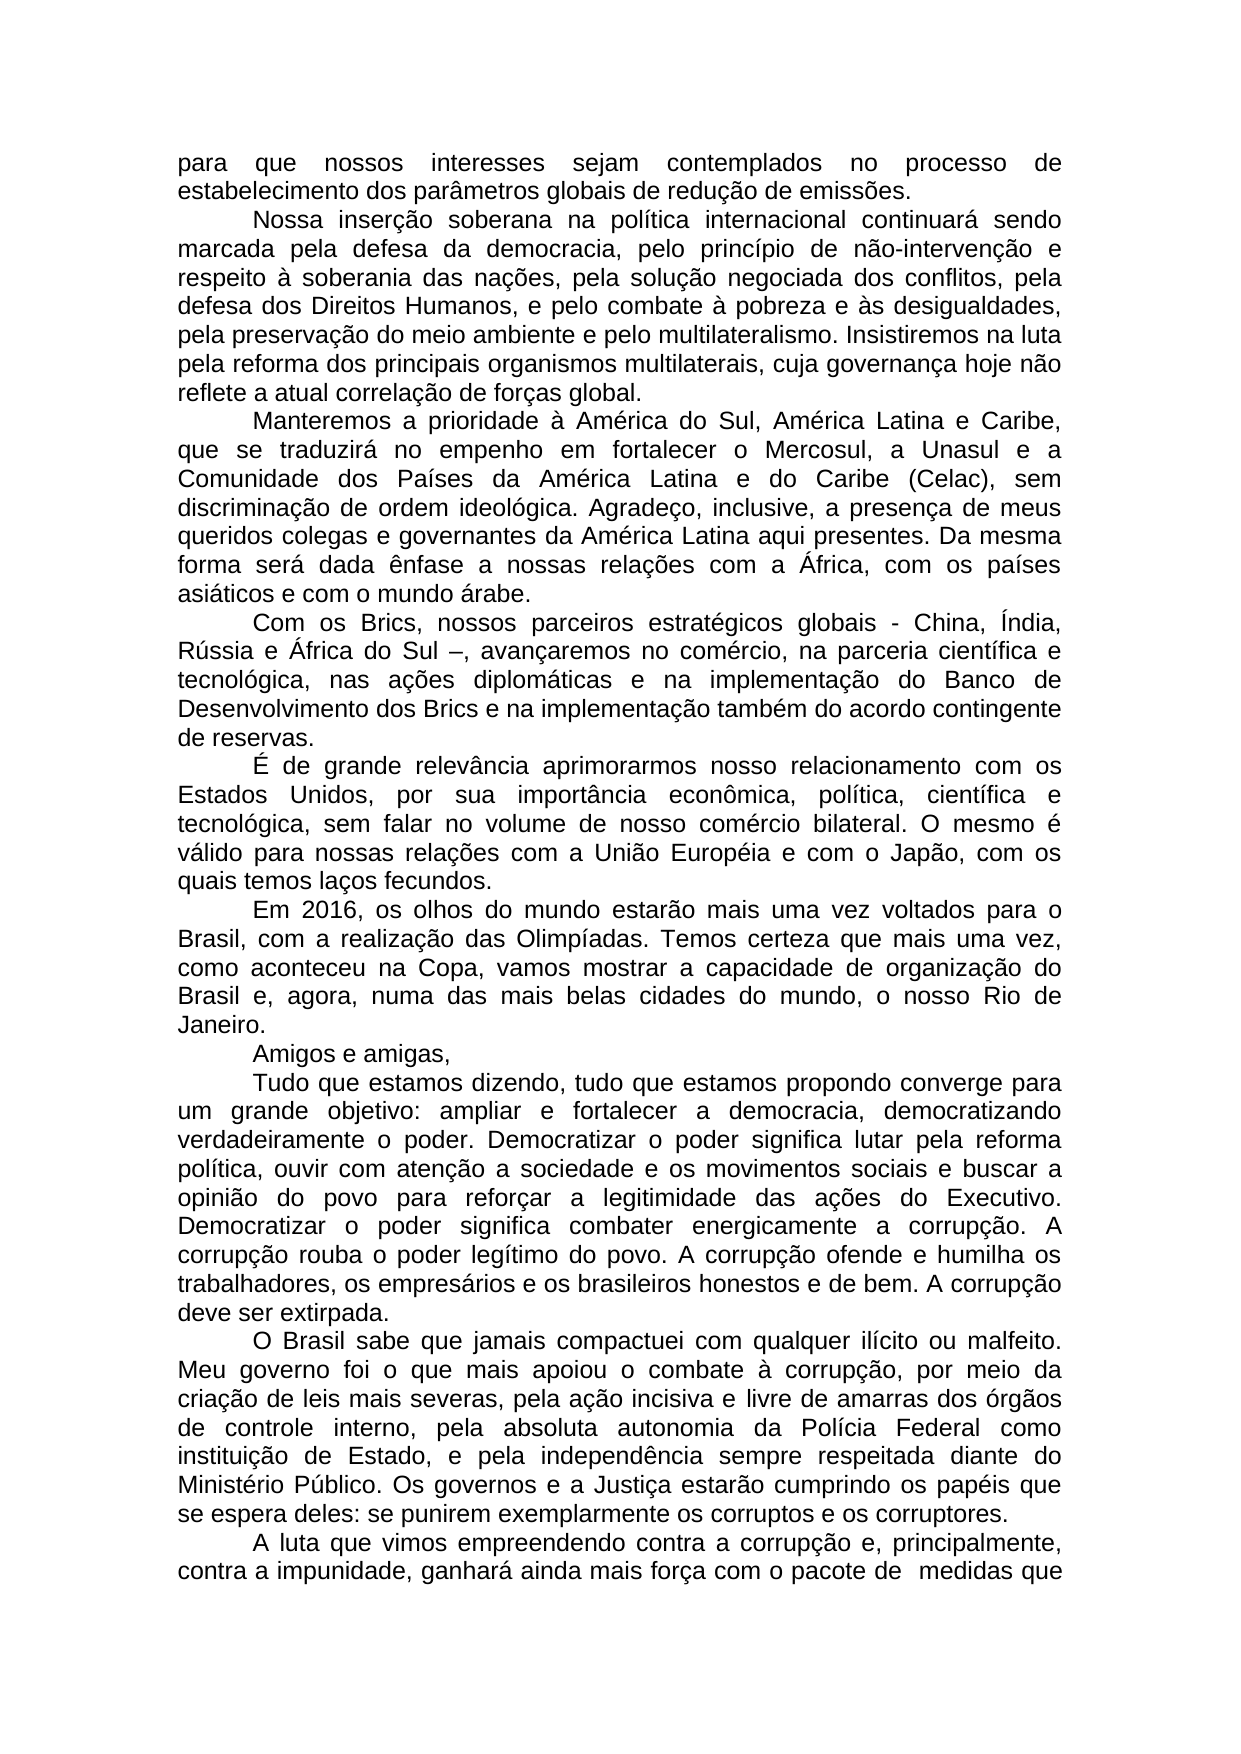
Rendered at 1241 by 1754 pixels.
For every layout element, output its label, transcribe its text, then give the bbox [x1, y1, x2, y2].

text Manteremos a prioridade à América do Sul, América Latina e Caribe, que se traduzirá no empenho em fortalecer o Mercosul, a Unasul e a Comunidade dos Países da América Latina e do Caribe (Celac), sem discriminação de ordem ideológica. Agradeço, inclusive, a presença de meus queridos colegas e governantes da América Latina aqui presentes. Da mesma forma será dada ênfase a nossas relações com a África, com os países asiáticos e com o mundo árabe. [177, 406, 1063, 608]
text Amigos e amigas, [177, 1039, 1063, 1068]
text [177, 148, 1063, 205]
text É de grande relevância aprimorarmos nosso relacionamento com os Estados Unidos, por sua importância econômica, política, científica e tecnológica, sem falar no volume de nosso comércio bilateral. O mesmo é válido para nossas relações com a União Européia e com o Japão, com os quais temos laços fecundos. [177, 751, 1063, 895]
text Nossa inserção soberana na política internacional continuará sendo marcada pela defesa da democracia, pelo princípio de não-intervenção e respeito à soberania das nações, pela solução negociada dos conflitos, pela defesa dos Direitos Humanos, e pelo combate à pobreza e às desigualdades, pela preservação do meio ambiente e pelo multilateralismo. Insistiremos na luta pela reforma dos principais organismos multilaterais, cuja governança hoje não reflete a atual correlação de forças global. [177, 205, 1063, 406]
text Tudo que estamos dizendo, tudo que estamos propondo converge para um grande objetivo: ampliar e fortalecer a democracia, democratizando verdadeiramente o poder. Democratizar o poder significa lutar pela reforma política, ouvir com atenção a sociedade e os movimentos sociais e buscar a opinião do povo para reforçar a legitimidade das ações do Executivo. Democratizar o poder significa combater energicamente a corrupção. A corrupção rouba o poder legítimo do povo. A corrupção ofende e humilha os trabalhadores, os empresários e os brasileiros honestos e de bem. A corrupção deve ser extirpada. [177, 1068, 1063, 1326]
text O Brasil sabe que jamais compactuei com qualquer ilícito ou malfeito. Meu governo foi o que mais apoiou o combate à corrupção, por meio da criação de leis mais severas, pela ação incisiva e livre de amarras dos órgãos de controle interno, pela absoluta autonomia da Polícia Federal como instituição de Estado, e pela independência sempre respeitada diante do Ministério Público. Os governos e a Justiça estarão cumprindo os papéis que se espera deles: se punirem exemplarmente os corruptos e os corruptores. [177, 1326, 1063, 1528]
text Em 2016, os olhos do mundo estarão mais uma vez voltados para o Brasil, com a realização das Olimpíadas. Temos certeza que mais uma vez, como aconteceu na Copa, vamos mostrar a capacidade de organização do Brasil e, agora, numa das mais belas cidades do mundo, o nosso Rio de Janeiro. [177, 895, 1063, 1039]
text Com os Brics, nossos parceiros estratégicos globais - China, Índia, Rússia e África do Sul –, avançaremos no comércio, na parceria científica e tecnológica, nas ações diplomáticas e na implementação do Banco de Desenvolvimento dos Brics e na implementação também do acordo contingente de reservas. [177, 608, 1063, 751]
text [177, 1528, 1063, 1585]
